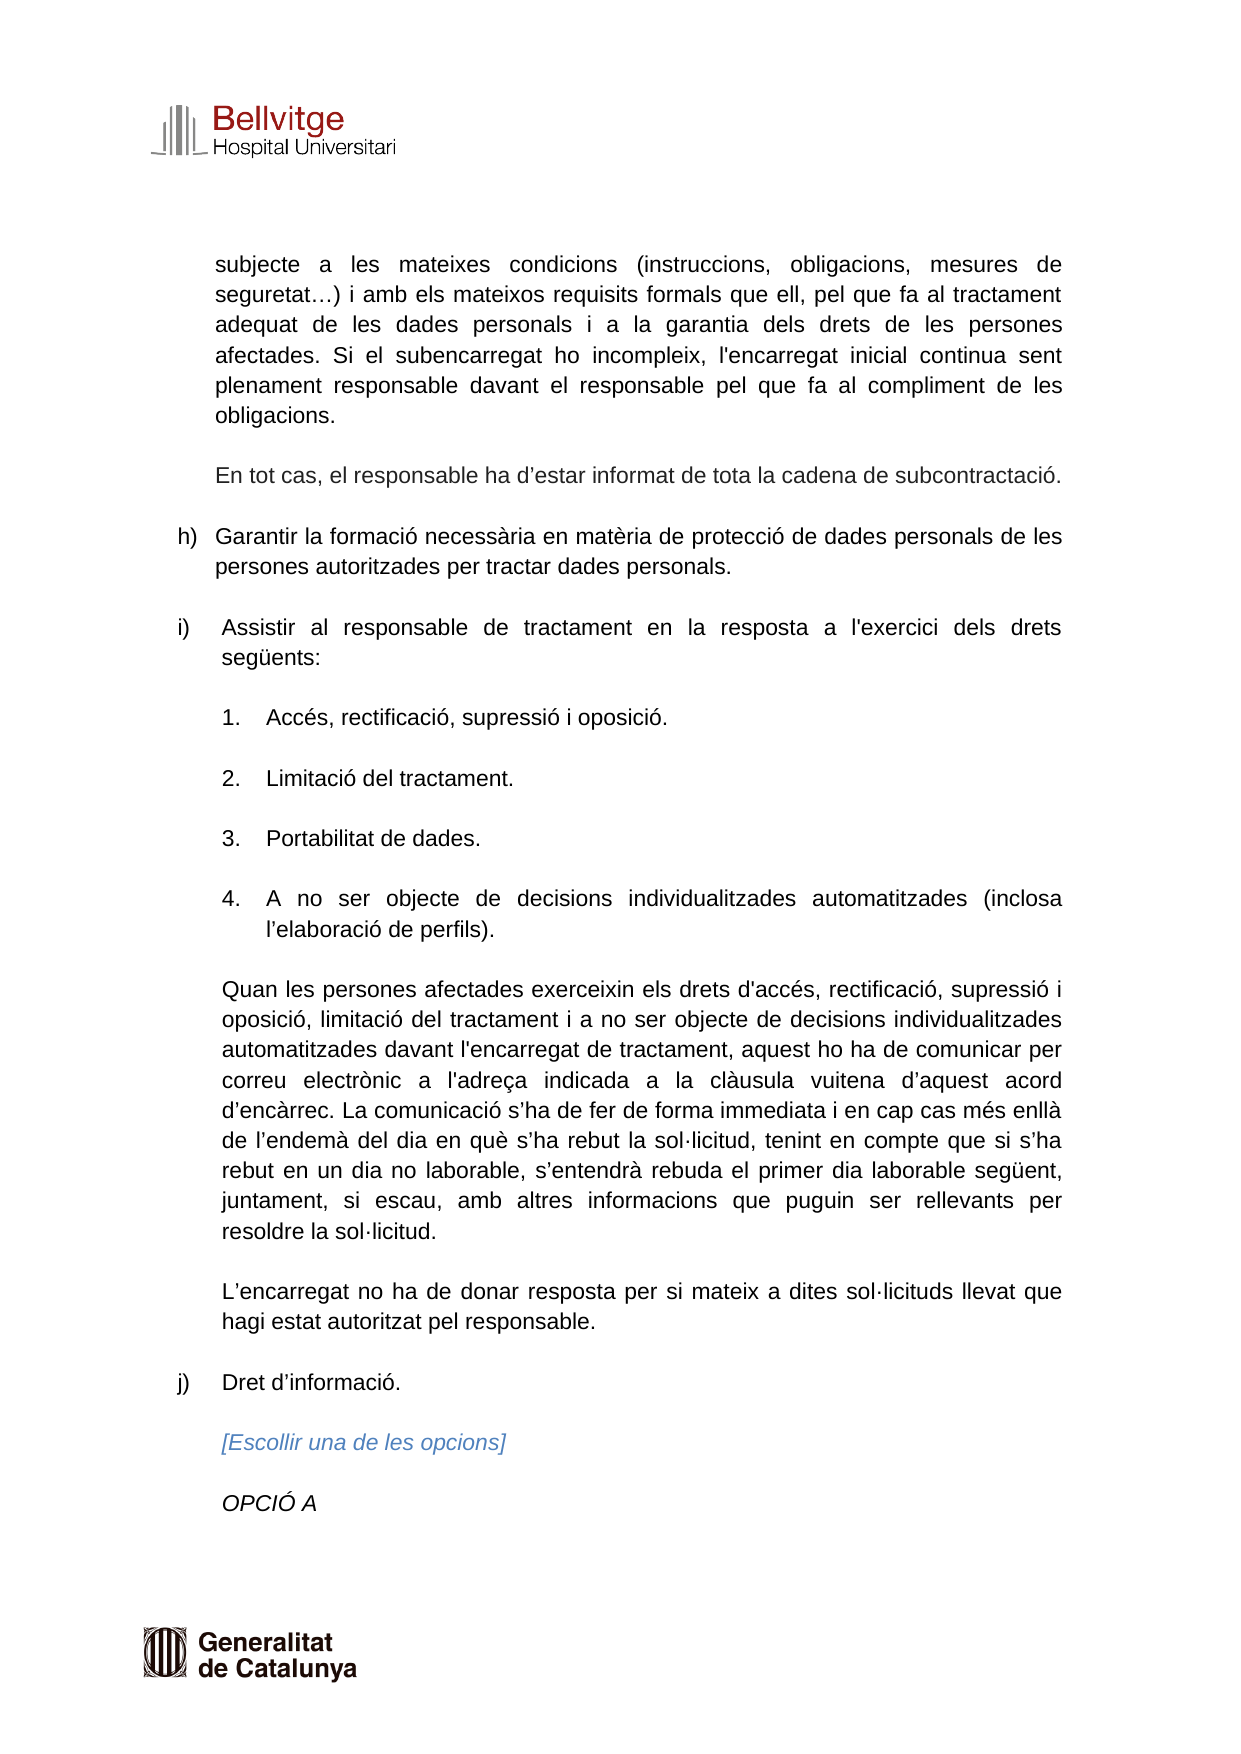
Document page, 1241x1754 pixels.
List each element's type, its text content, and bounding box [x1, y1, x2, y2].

text [Escollir una de les opcions] [177, 1429, 1063, 1456]
list Assistir al responsable de tractament en la resposta a l'exercici dels drets següents: [177, 613, 1063, 670]
list Portabilitat de dades. [222, 825, 1063, 851]
list Garantir la formació necessària en matèria de protecció de dades personals de les persones autoritzades per tractar dades personals. [177, 523, 1063, 579]
text OPCIÓ A [177, 1489, 1063, 1516]
list Limitació del tractament. [222, 764, 1063, 791]
picture [122, 1617, 380, 1687]
list A no ser objecte de decisions individualitzades automatitzades (inclosa l’elaboració de perfils). [222, 885, 1063, 942]
text L’encarregat no ha de donar resposta per si mateix a dites sol·licituds llevat que hagi estat autoritzat pel responsable. [222, 1278, 1063, 1335]
list Dret d’informació. [177, 1369, 1063, 1395]
picture [135, 89, 411, 173]
list Accés, rectificació, supressió i oposició. [222, 704, 1063, 731]
text Quan les persones afectades exerceixin els drets d'accés, rectificació, supressió i oposició, limitació del tractament i a no ser objecte de decisions individualitzades automatitzades davant l'encarregat de tractament, aquest ho ha de comunicar per correu electrònic a l'adreça indicada a la clàusula vuitena d’aquest acord d’encàrrec. La comunicació s’ha de fer de forma immediata i en cap cas més enllà de l’endemà del dia en què s’ha rebut la sol·licitud, tenint en compte que si s’ha rebut en un dia no laborable, s’entendrà rebuda el primer dia laborable següent, juntament, si escau, amb altres informacions que puguin ser rellevants per resoldre la sol·licitud. [222, 976, 1063, 1244]
